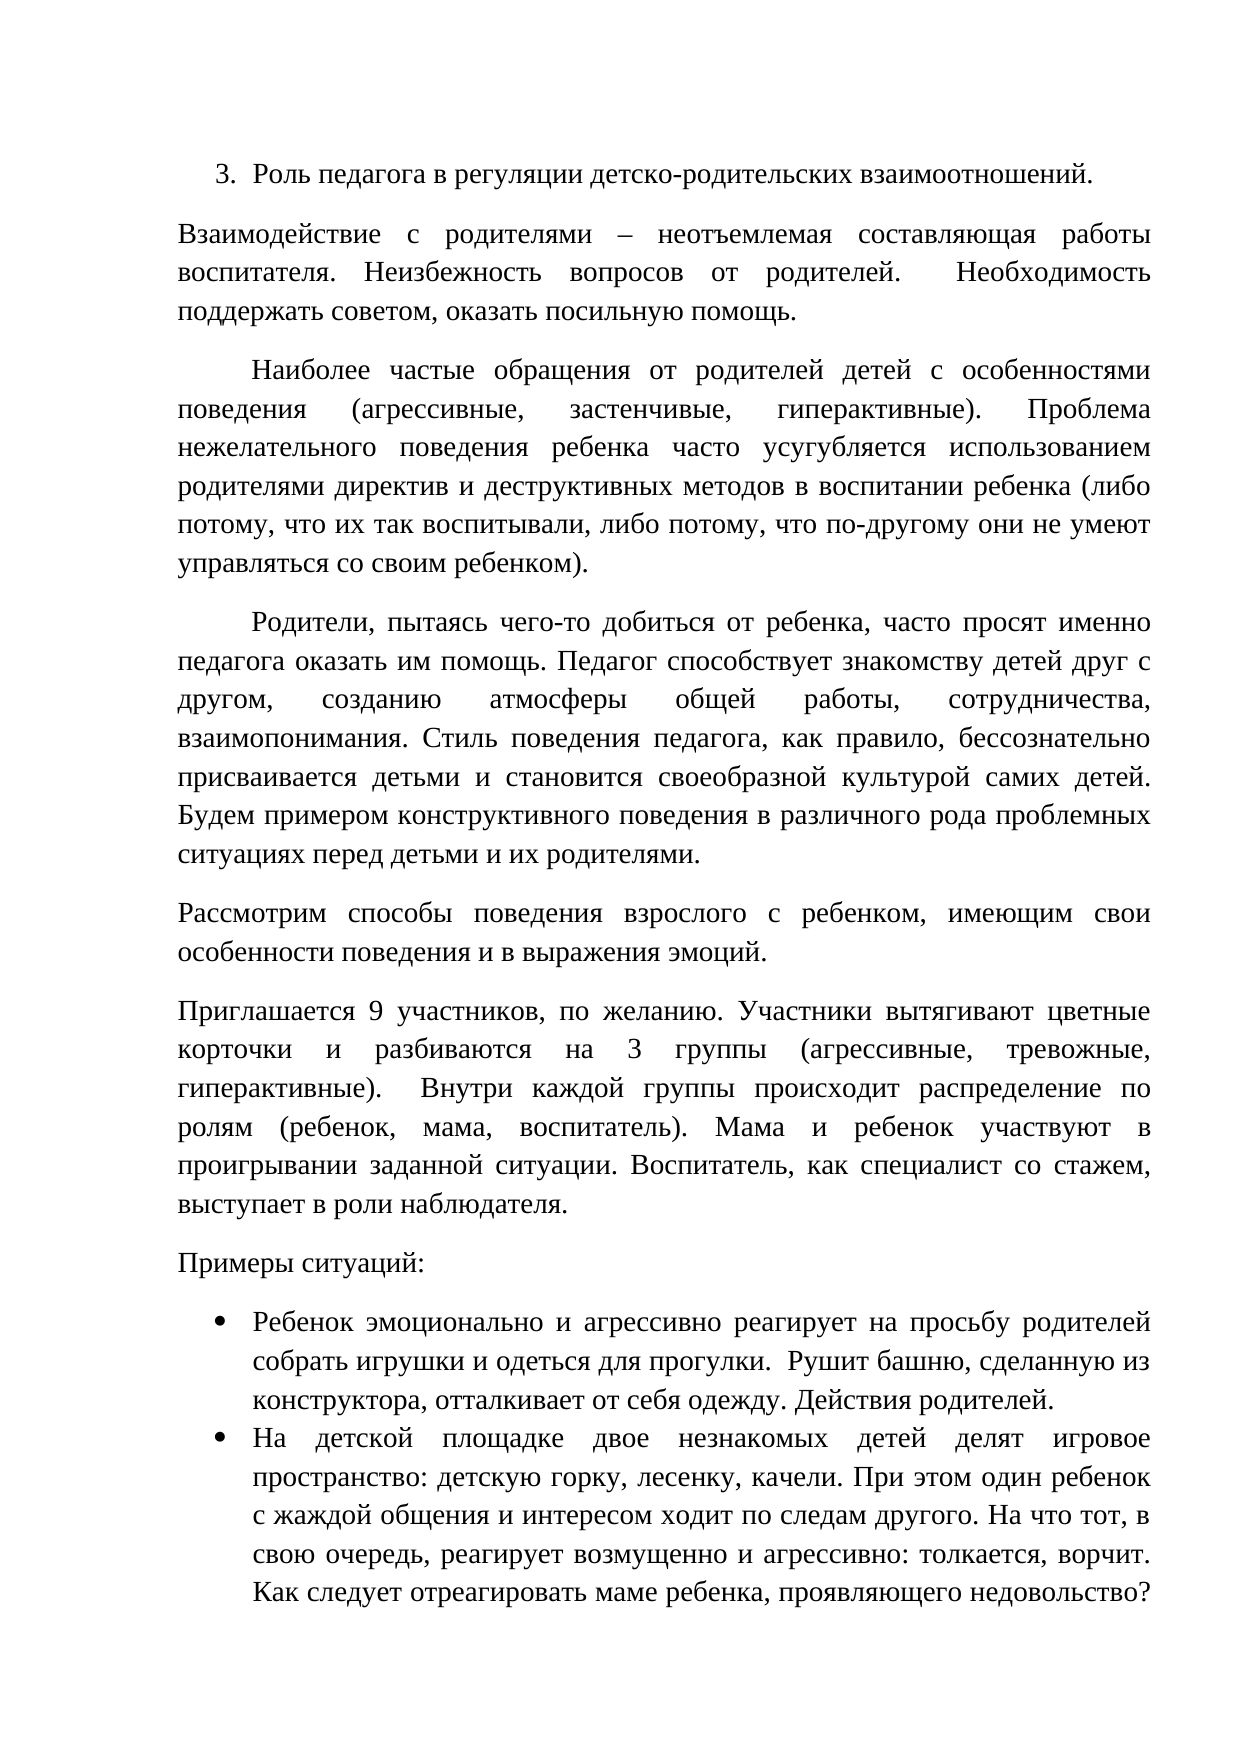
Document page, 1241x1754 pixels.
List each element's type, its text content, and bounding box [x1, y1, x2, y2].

text Взаимодействие с родителями – неотъемлемая составляющая работы воспитателя. Неизбежность вопросов от родителей. Необходимость поддержать советом, оказать посильную помощь. [177, 216, 1152, 327]
text Примеры ситуаций: [177, 1245, 1152, 1279]
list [215, 1420, 1152, 1608]
text Родители, пытаясь чего-то добиться от ребенка, часто просят именно педагога оказать им помощь. Педагог способствует знакомству детей друг с другом, созданию атмосферы общей работы, сотрудничества, взаимопонимания. Стиль поведения педагога, как правило, бессознательно присваивается детьми и становится своеобразной культурой самих детей. Будем примером конструктивного поведения в различного рода проблемных ситуациях перед детьми и их родителями. [177, 604, 1152, 869]
list Роль педагога в регуляции детско-родительских взаимоотношений. [215, 157, 1152, 190]
text Приглашается 9 участников, по желанию. Участники вытягивают цветные корточки и разбиваются на 3 группы (агрессивные, тревожные, гиперактивные). Внутри каждой группы происходит распределение по ролям (ребенок, мама, воспитатель). Мама и ребенок участвуют в проигрывании заданной ситуации. Воспитатель, как специалист со стажем, выступает в роли наблюдателя. [177, 993, 1152, 1219]
text Рассмотрим способы поведения взрослого с ребенком, имеющим свои особенности поведения и в выражения эмоций. [177, 895, 1152, 967]
text Наиболее частые обращения от родителей детей с особенностями поведения (агрессивные, застенчивые, гиперактивные). Проблема нежелательного поведения ребенка часто усугубляется использованием родителями директив и деструктивных методов в воспитании ребенка (либо потому, что их так воспитывали, либо потому, что по-другому они не умеют управляться со своим ребенком). [177, 352, 1152, 579]
list Ребенок эмоционально и агрессивно реагирует на просьбу родителей собрать игрушки и одеться для прогулки. Рушит башню, сделанную из конструктора, отталкивает от себя одежду. Действия родителей. [215, 1304, 1152, 1415]
